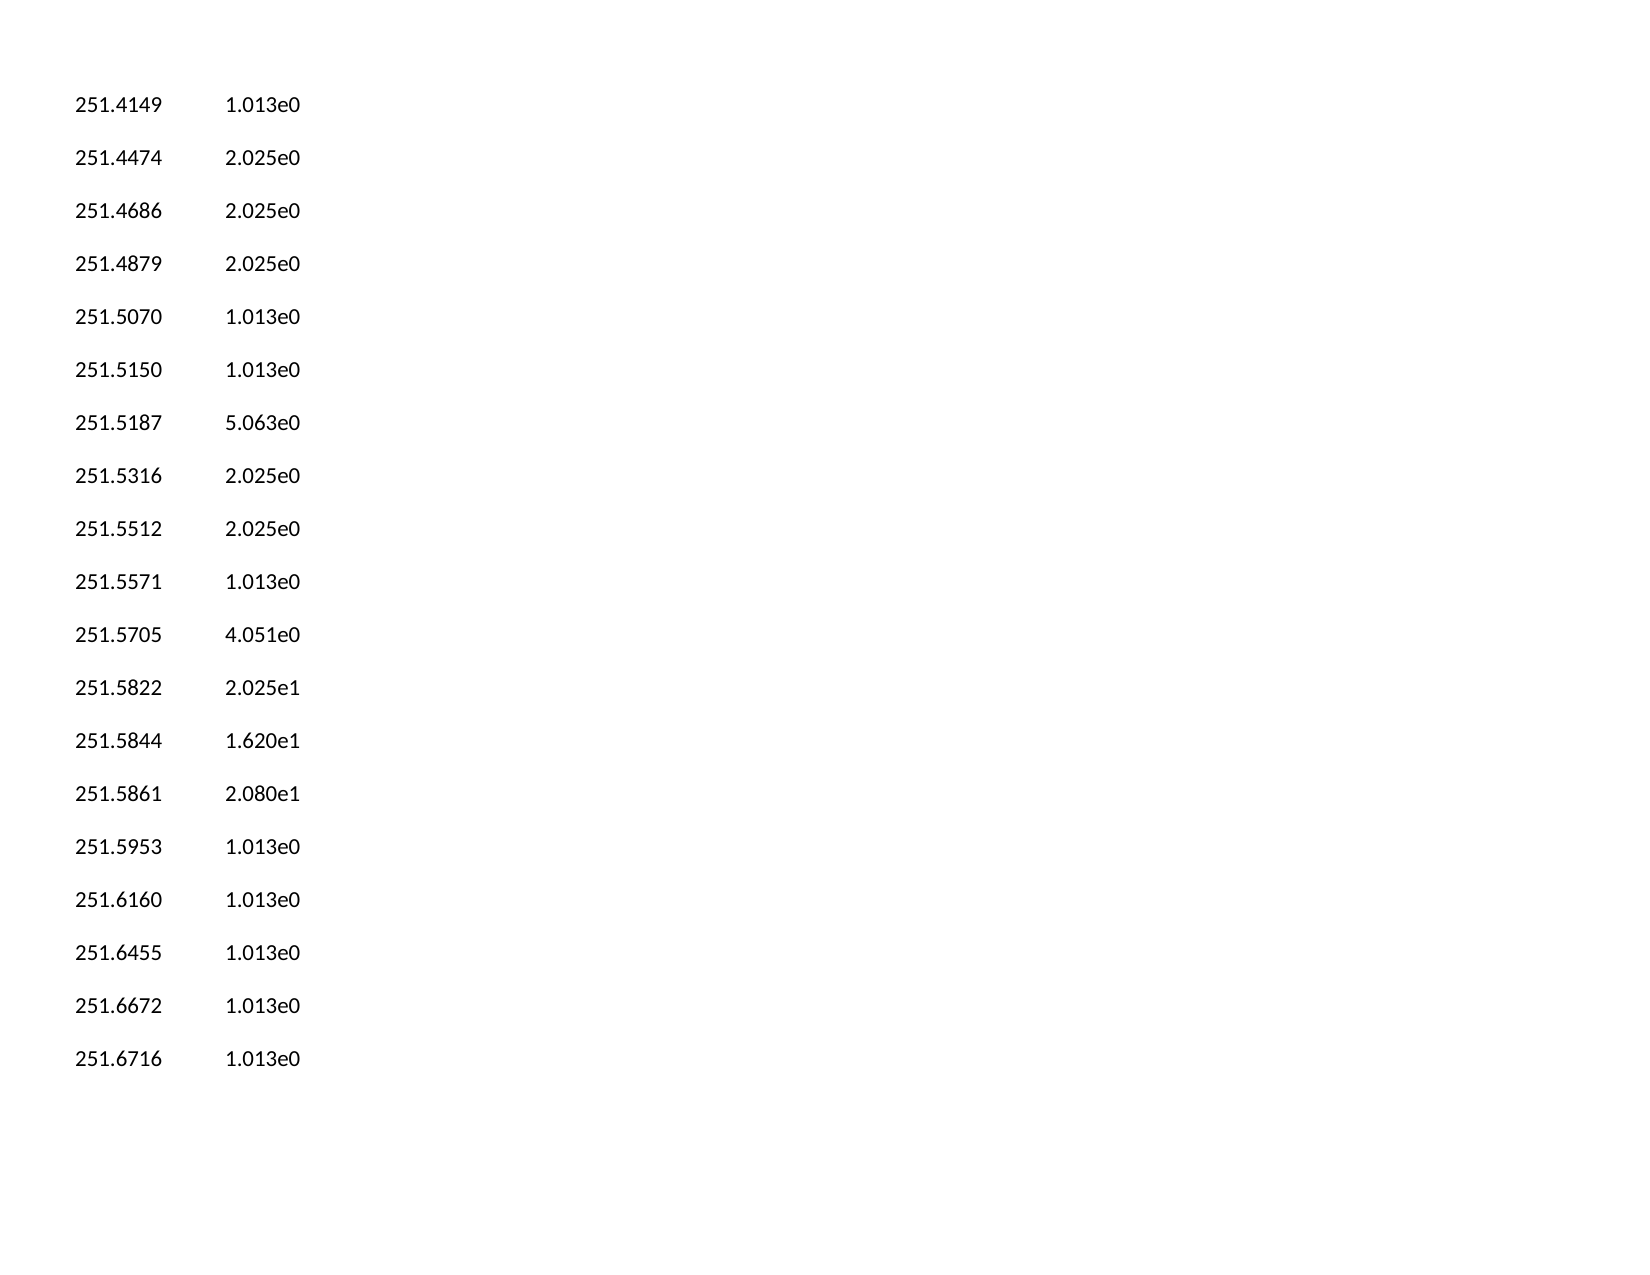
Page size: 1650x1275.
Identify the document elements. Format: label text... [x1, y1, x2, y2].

text 251.5953 1.013e0 [75, 832, 1563, 860]
text 251.4879 2.025e0 [75, 249, 1563, 277]
text 251.6716 1.013e0 [75, 1044, 1563, 1072]
text 251.6672 1.013e0 [75, 991, 1563, 1019]
text 251.5316 2.025e0 [75, 461, 1563, 489]
text 251.5571 1.013e0 [75, 567, 1563, 595]
text 251.5512 2.025e0 [75, 514, 1563, 542]
text 251.5070 1.013e0 [75, 302, 1563, 330]
text 251.4474 2.025e0 [75, 143, 1563, 171]
text 251.5844 1.620e1 [75, 726, 1563, 754]
text 251.6160 1.013e0 [75, 885, 1563, 913]
text 251.5861 2.080e1 [75, 779, 1563, 807]
text 251.5187 5.063e0 [75, 408, 1563, 436]
text 251.5705 4.051e0 [75, 620, 1563, 648]
text 251.5150 1.013e0 [75, 355, 1563, 383]
text 251.4149 1.013e0 [75, 90, 1563, 118]
text 251.6455 1.013e0 [75, 938, 1563, 966]
text 251.5822 2.025e1 [75, 673, 1563, 701]
text 251.4686 2.025e0 [75, 196, 1563, 224]
